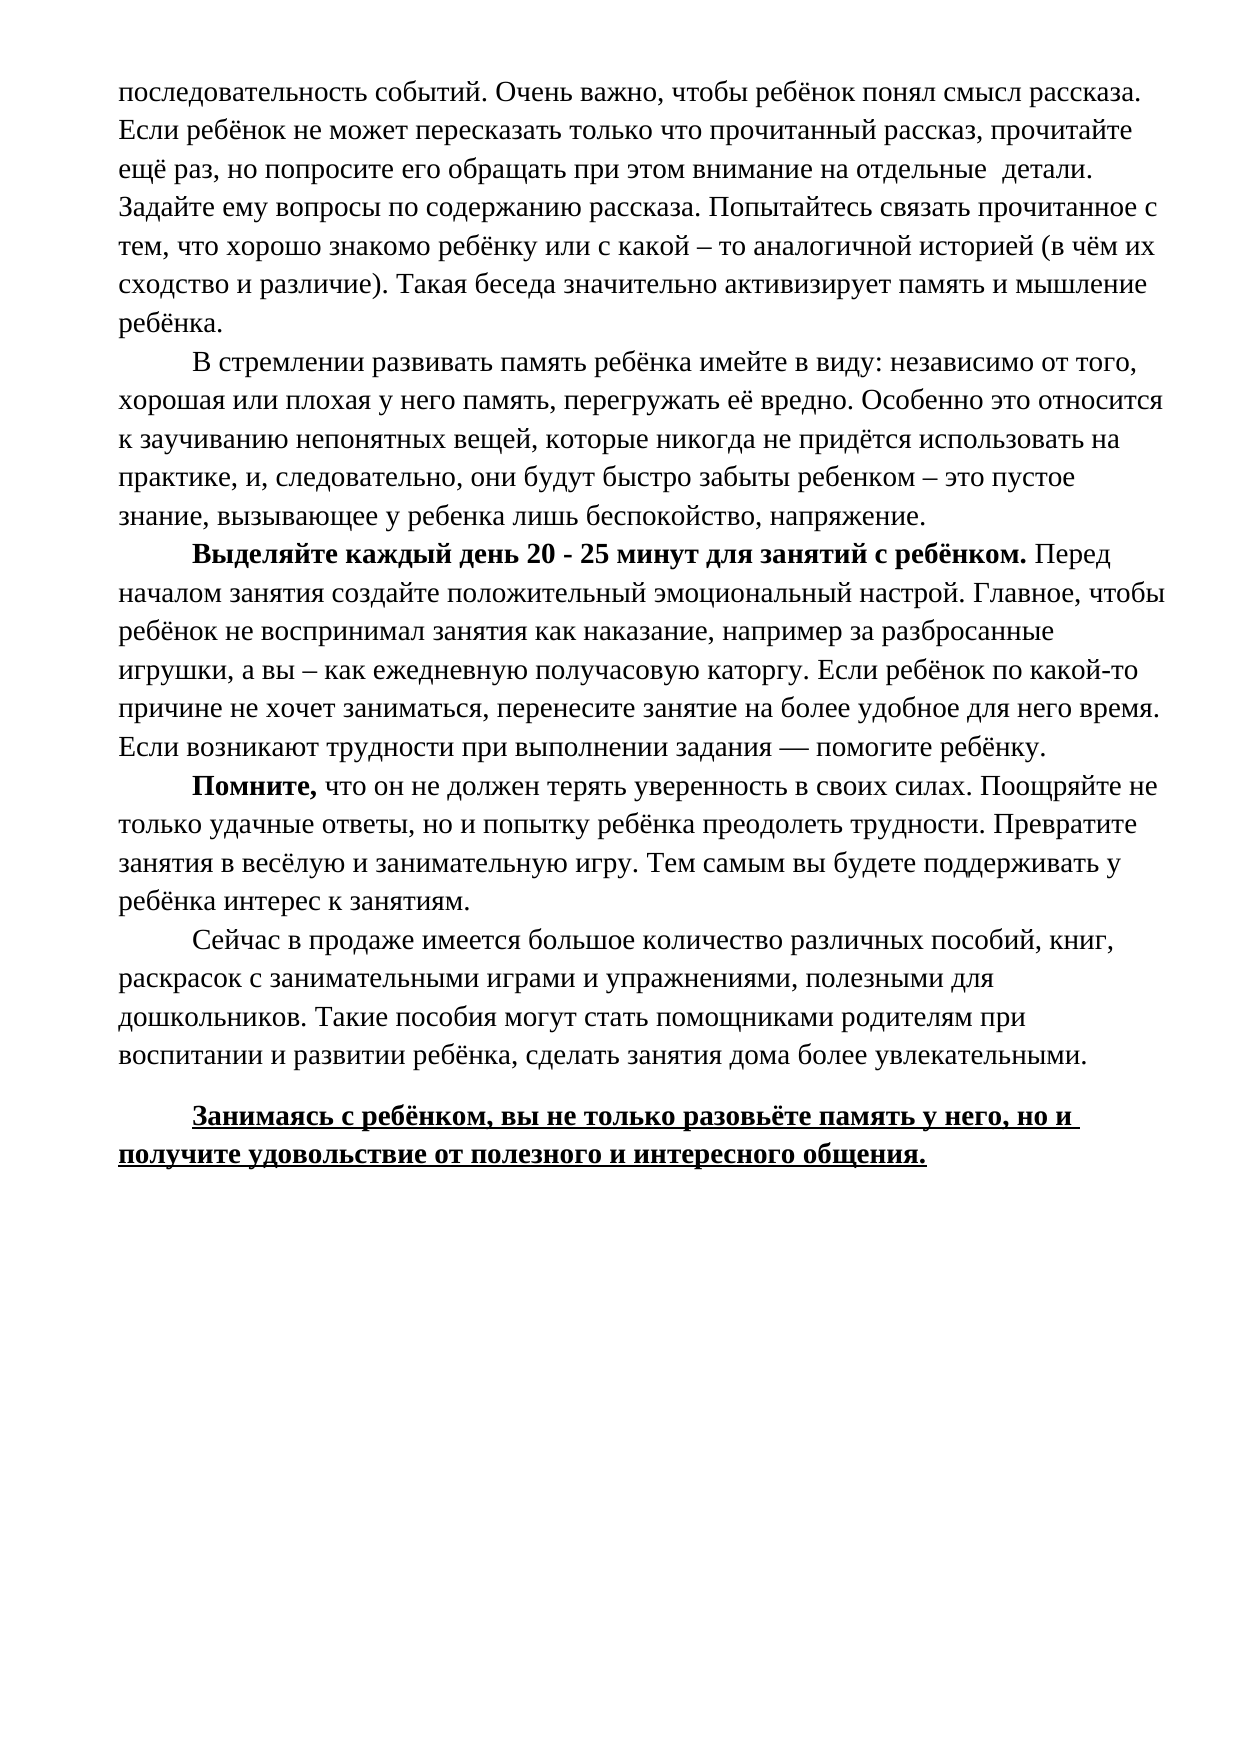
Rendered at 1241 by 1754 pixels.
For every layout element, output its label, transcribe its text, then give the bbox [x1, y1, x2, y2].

text Занимаясь с ребёнком, вы не только разовьёте память у него, но и получите удовольствие от полезного и интересного общения. [118, 1098, 1167, 1170]
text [118, 74, 1167, 339]
text Помните, что он не должен терять уверенность в своих силах. Поощряйте не только удачные ответы, но и попытку ребёнка преодолеть трудности. Превратите занятия в весёлую и занимательную игру. Тем самым вы будете поддерживать у ребёнка интерес к занятиям. [118, 768, 1167, 917]
text Сейчас в продаже имеется большое количество различных пособий, книг, раскрасок с занимательными играми и упражнениями, полезными для дошкольников. Такие пособия могут стать помощниками родителям при воспитании и развитии ребёнка, сделать занятия дома более увлекательными. [118, 922, 1167, 1071]
text В стремлении развивать память ребёнка имейте в виду: независимо от того, хорошая или плохая у него память, перегружать её вредно. Особенно это относится к заучиванию непонятных вещей, которые никогда не придётся использовать на практике, и, следовательно, они будут быстро забыты ребенком – это пустое знание, вызывающее у ребенка лишь беспокойство, напряжение. [118, 344, 1167, 531]
text Выделяйте каждый день 20 - 25 минут для занятий с ребёнком. Перед началом занятия создайте положительный эмоциональный настрой. Главное, чтобы ребёнок не воспринимал занятия как наказание, например за разбросанные игрушки, а вы – как ежедневную получасовую каторгу. Если ребёнок по какой-то причине не хочет заниматься, перенесите занятие на более удобное для него время. Если возникают трудности при выполнении задания — помогите ребёнку. [118, 536, 1167, 763]
